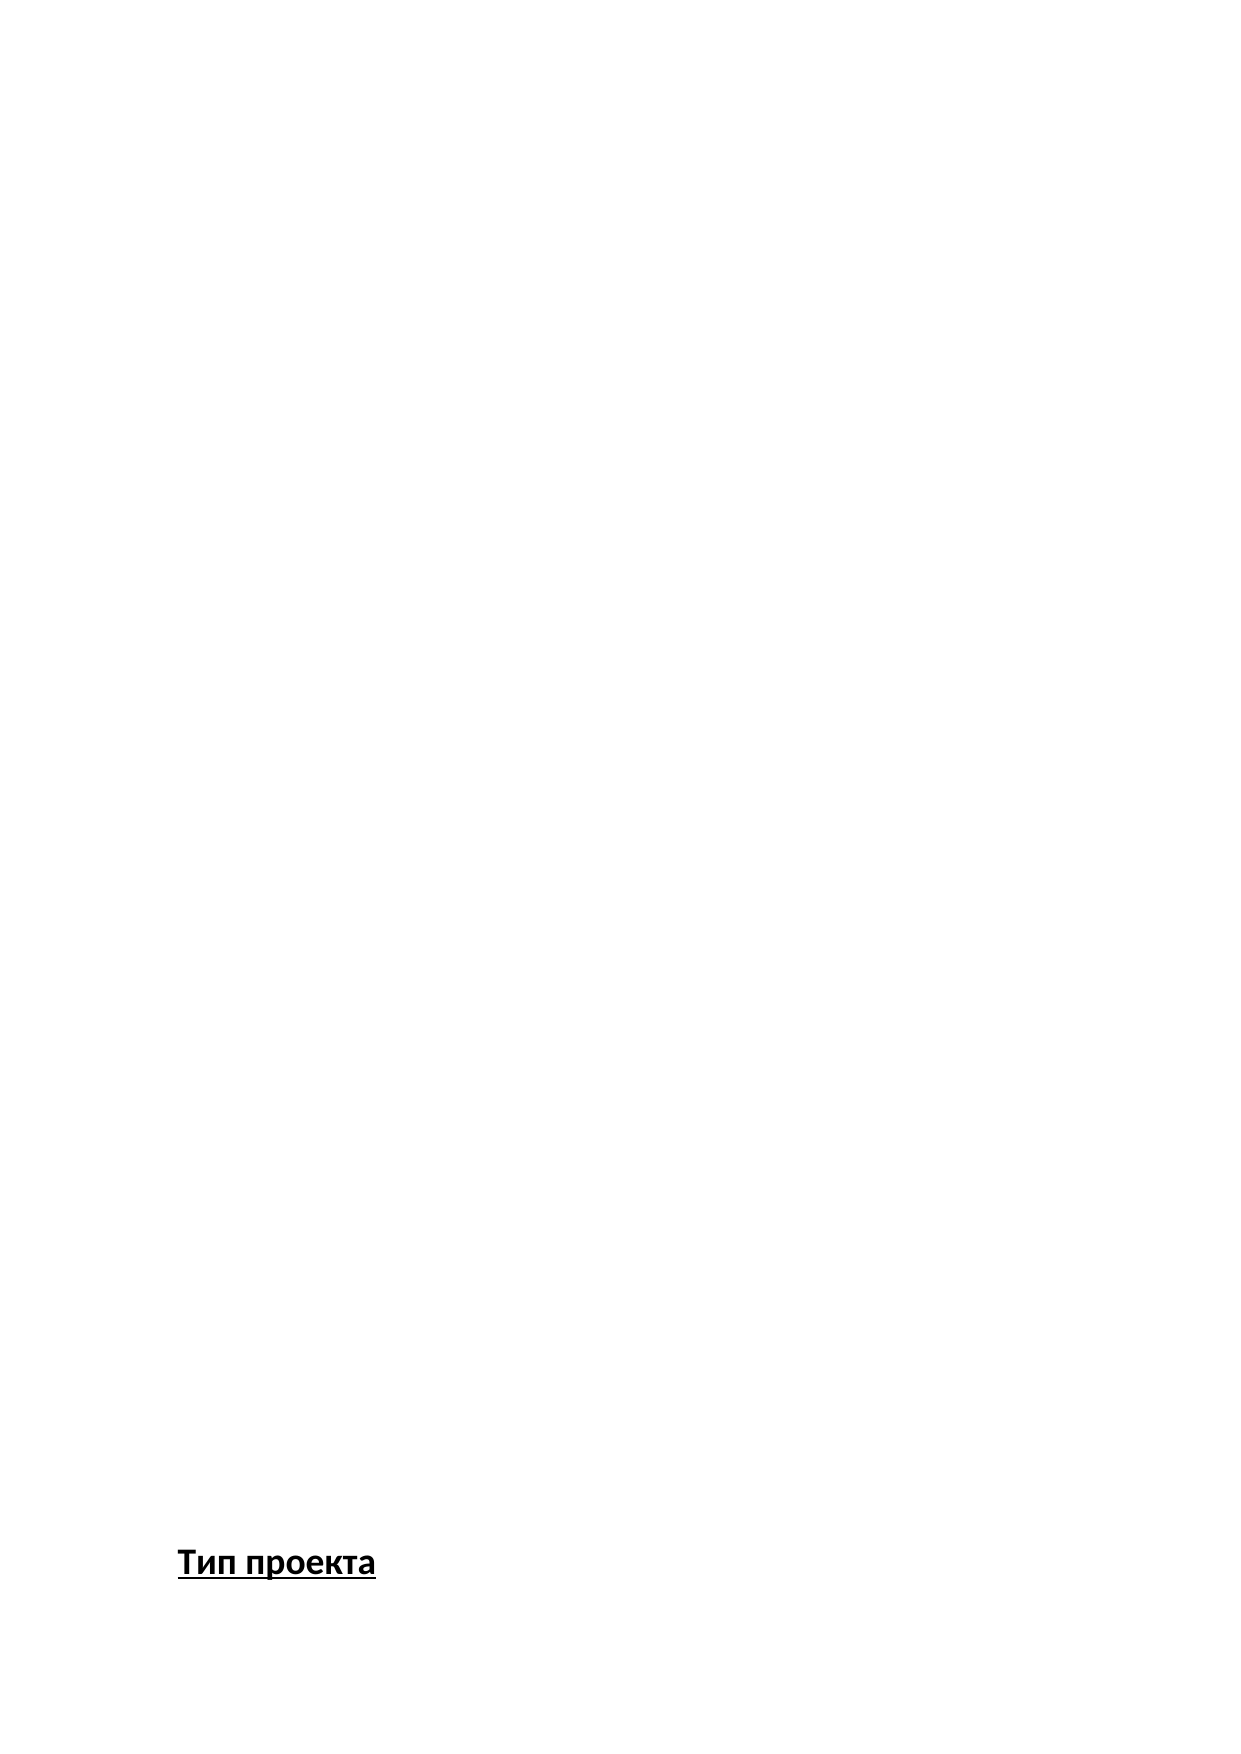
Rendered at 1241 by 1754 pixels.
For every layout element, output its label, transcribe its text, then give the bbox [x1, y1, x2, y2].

text Тип проекта [177, 1538, 1152, 1584]
